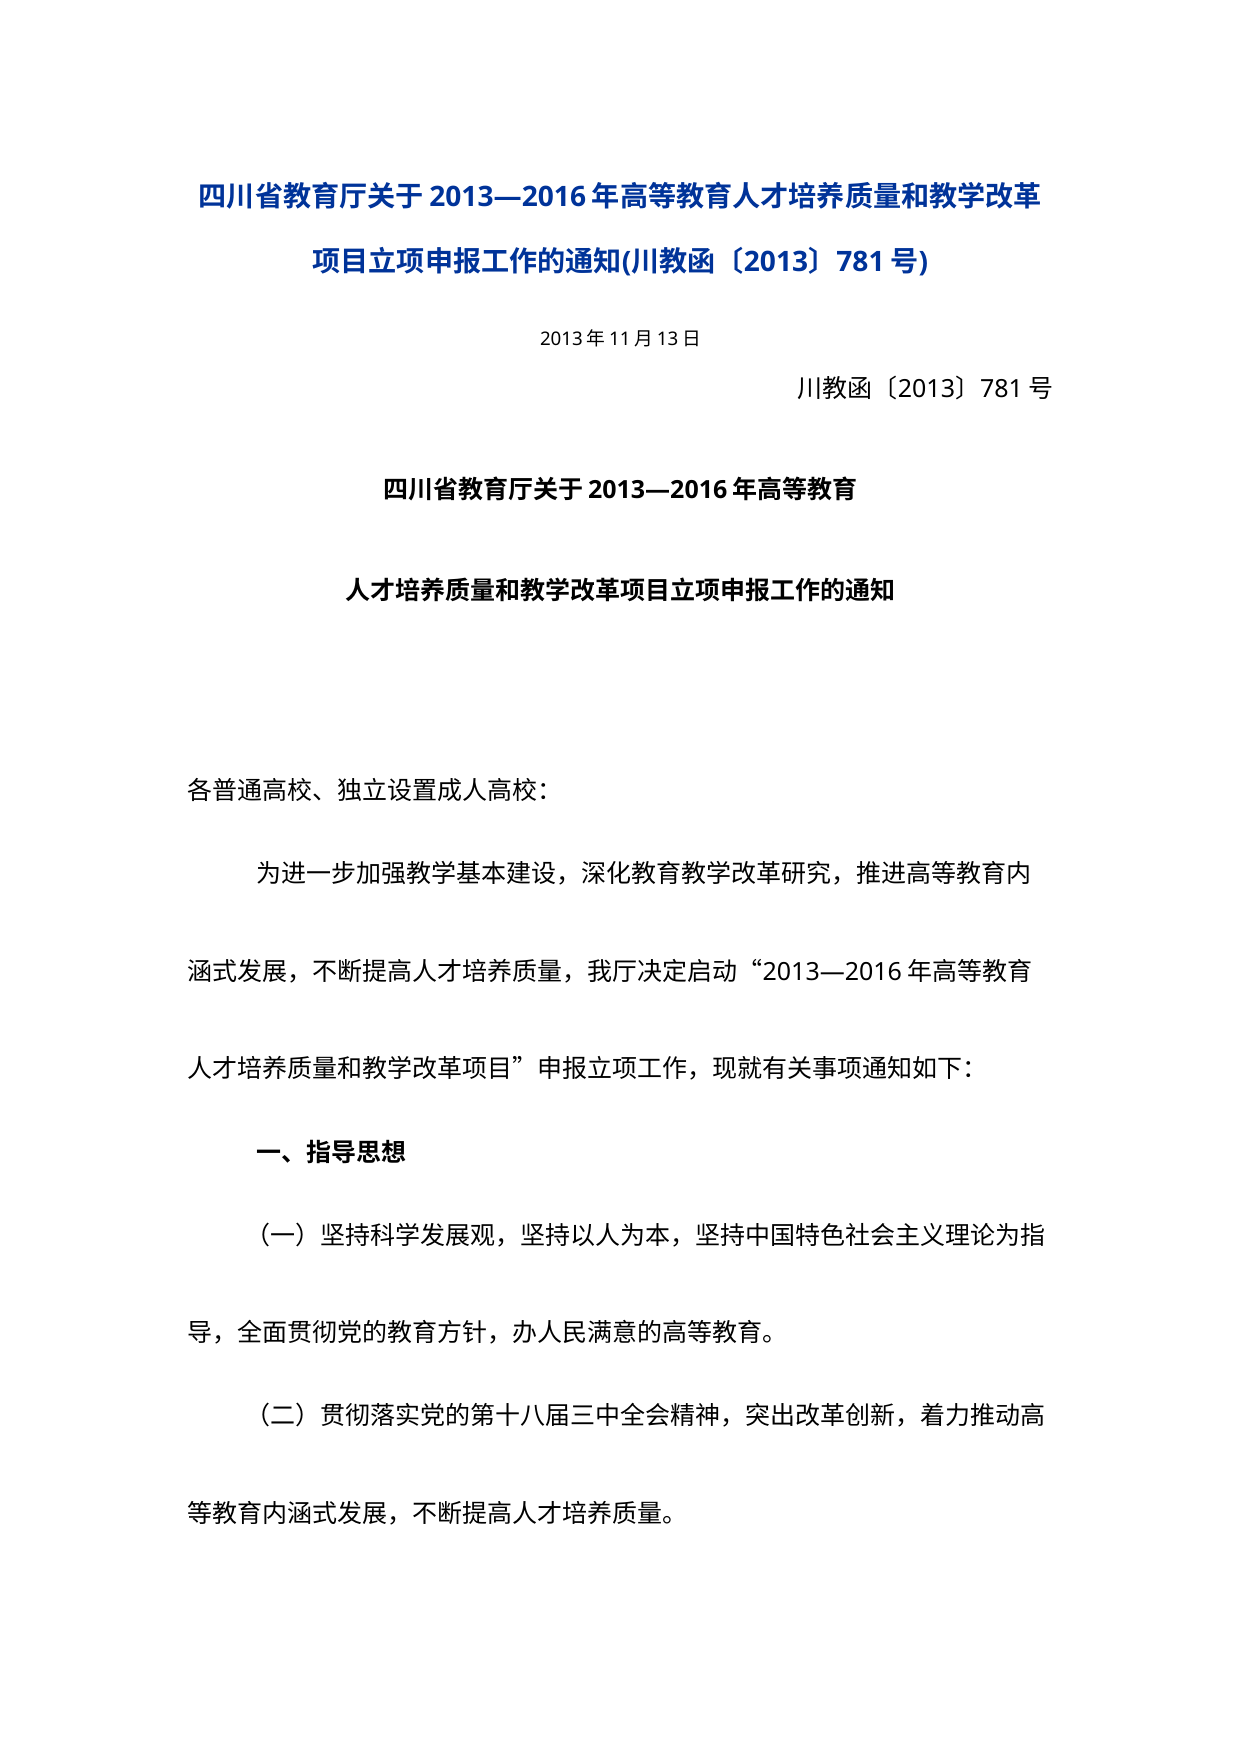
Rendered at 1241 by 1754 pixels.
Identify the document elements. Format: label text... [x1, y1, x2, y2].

text 各普通高校、独立设置成人高校： [187, 756, 1053, 821]
text 为进一步加强教学基本建设，深化教育教学改革研究，推进高等教育内涵式发展，不断提高人才培养质量，我厅决定启动“2013—2016年高等教育人才培养质量和教学改革项目”申报立项工作，现就有关事项通知如下： [187, 839, 1053, 1099]
text 四川省教育厅关于2013—2016年高等教育人才培养质量和教学改革项目立项申报工作的通知(川教函〔2013〕781号) [187, 162, 1053, 292]
text （二）贯彻落实党的第十八届三中全会精神，突出改革创新，着力推动高等教育内涵式发展，不断提高人才培养质量。 [187, 1381, 1053, 1544]
text 川教函〔2013〕781号 [187, 354, 1053, 419]
text 人才培养质量和教学改革项目立项申报工作的通知 [187, 556, 1053, 621]
text 2013年11月13日 [187, 321, 1053, 354]
text （一）坚持科学发展观，坚持以人为本，坚持中国特色社会主义理论为指导，全面贯彻党的教育方针，办人民满意的高等教育。 [187, 1201, 1053, 1363]
text 一、指导思想 [187, 1118, 1053, 1183]
text 四川省教育厅关于2013—2016年高等教育 [187, 455, 1053, 520]
